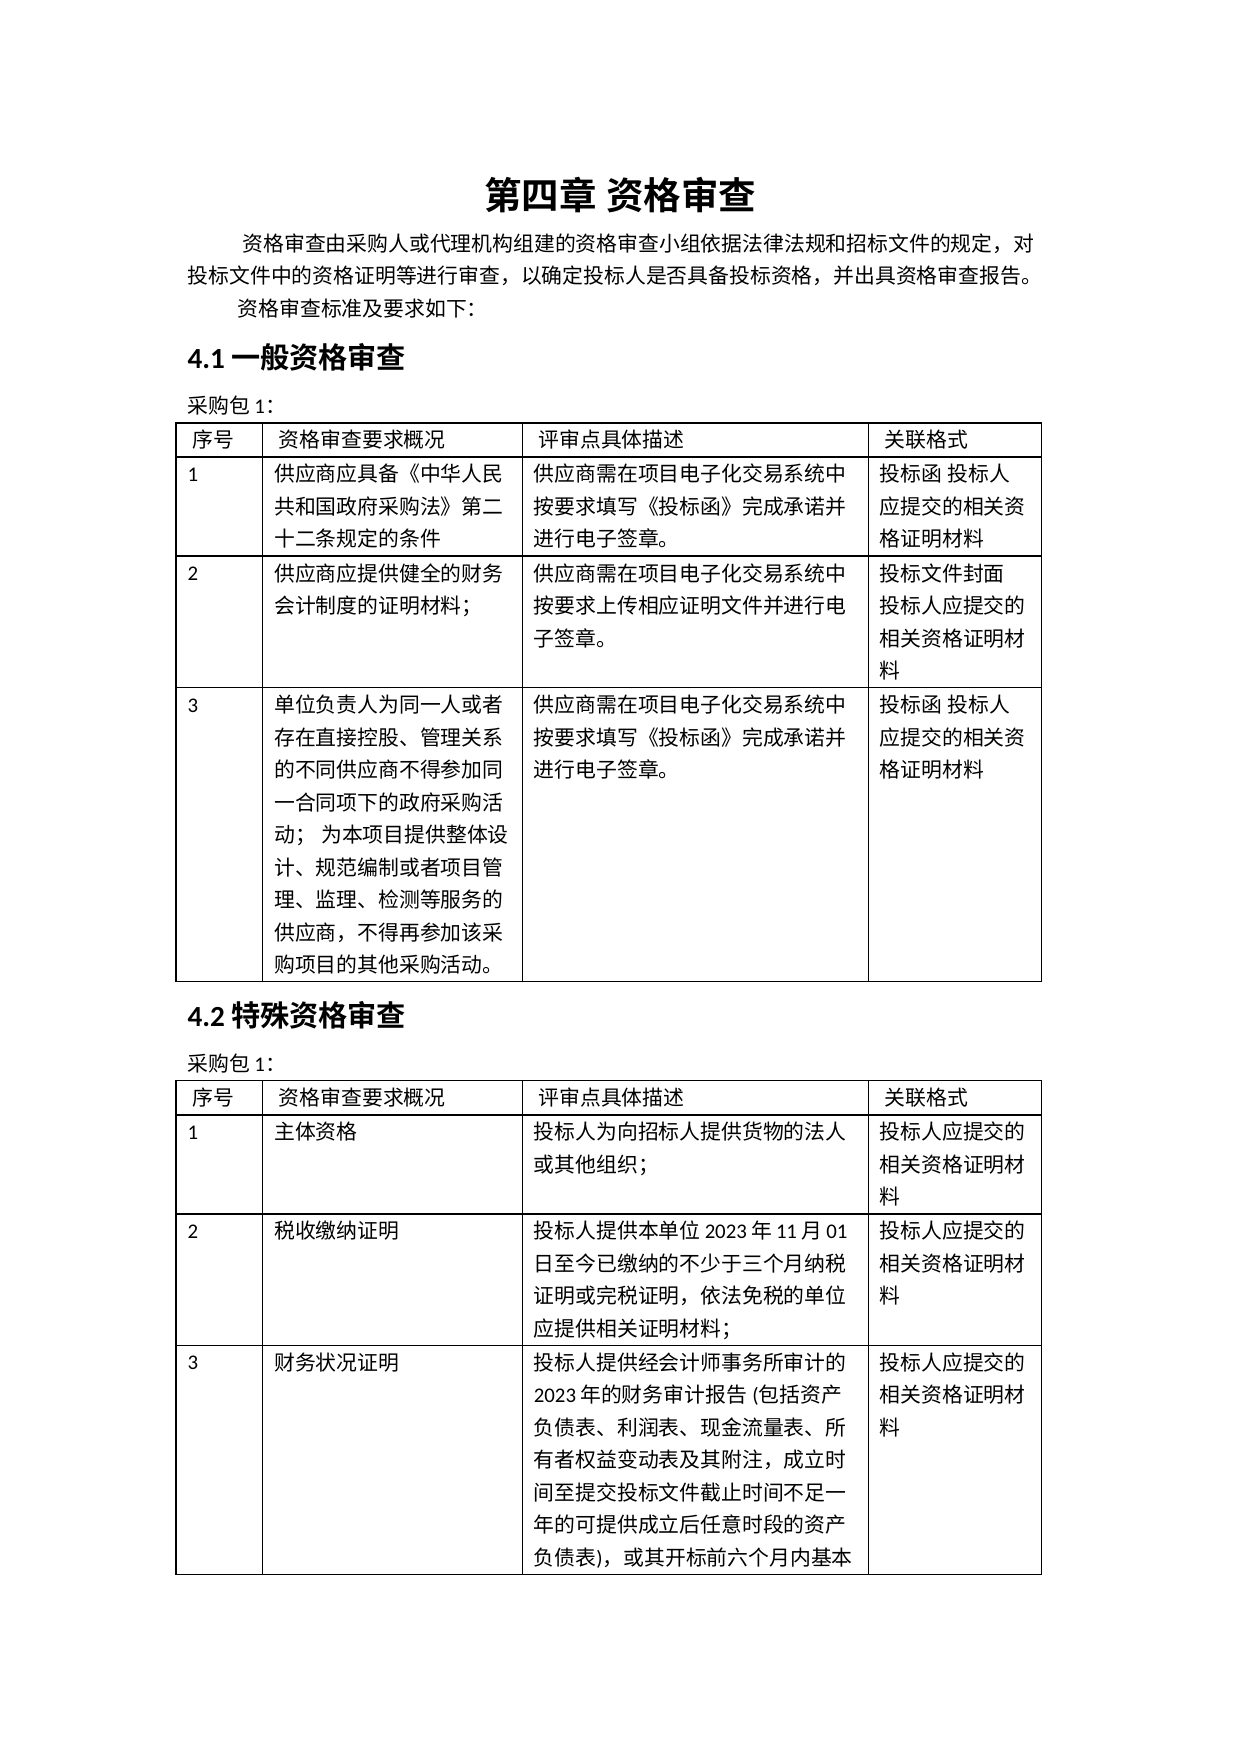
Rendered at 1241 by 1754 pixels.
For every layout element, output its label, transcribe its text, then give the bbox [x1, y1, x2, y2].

table_header 关联格式 [869, 424, 1041, 456]
text 资格审查由采购人或代理机构组建的资格审查小组依据法律法规和招标文件的规定，对投标文件中的资格证明等进行审查，以确定投标人是否具备投标资格，并出具资格审查报告。 [187, 227, 1053, 292]
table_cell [523, 1346, 868, 1573]
table_cell 投标人应提交的相关资格证明材料 [869, 1346, 1041, 1573]
table_cell 税收缴纳证明 [263, 1215, 522, 1344]
table_cell 投标人为向招标人提供货物的法人或其他组织； [523, 1116, 868, 1213]
table_cell 3 [177, 688, 262, 981]
text 资格审查标准及要求如下： [187, 292, 1053, 324]
table_header 评审点具体描述 [523, 424, 868, 456]
table_cell 供应商应提供健全的财务会计制度的证明材料； [263, 557, 522, 687]
table_header 关联格式 [869, 1081, 1041, 1114]
table_cell 投标人提供本单位2023年11月01日至今已缴纳的不少于三个月纳税证明或完税证明，依法免税的单位应提供相关证明材料； [523, 1215, 868, 1344]
table_cell 投标函 投标人应提交的相关资格证明材料 [869, 458, 1041, 555]
table_cell 供应商应具备《中华人民共和国政府采购法》第二十二条规定的条件 [263, 458, 522, 555]
table_header 序号 [177, 1081, 262, 1114]
table_cell 3 [177, 1346, 262, 1573]
table_cell 2 [177, 1215, 262, 1344]
table_cell 供应商需在项目电子化交易系统中按要求填写《投标函》完成承诺并进行电子签章。 [523, 688, 868, 981]
table_cell 财务状况证明 [263, 1346, 522, 1573]
text 4.2特殊资格审查 [187, 982, 1053, 1047]
table_cell 主体资格 [263, 1116, 522, 1213]
table_cell 供应商需在项目电子化交易系统中按要求上传相应证明文件并进行电子签章。 [523, 557, 868, 687]
table_header 评审点具体描述 [523, 1081, 868, 1114]
text 采购包1： [187, 389, 1053, 422]
table_cell 投标文件封面 投标人应提交的相关资格证明材料 [869, 557, 1041, 687]
text 采购包1： [187, 1047, 1053, 1080]
table_cell 供应商需在项目电子化交易系统中按要求填写《投标函》完成承诺并进行电子签章。 [523, 458, 868, 555]
table_cell 单位负责人为同一人或者存在直接控股、管理关系的不同供应商不得参加同一合同项下的政府采购活动； 为本项目提供整体设计、规范编制或者项目管理、监理、检测等服务的供应商，不得再参加该采购项目的其他采购活动。 [263, 688, 522, 981]
text 第四章 资格审查 [187, 162, 1053, 227]
table_header 资格审查要求概况 [263, 424, 522, 456]
table_cell 投标人应提交的相关资格证明材料 [869, 1215, 1041, 1344]
table_header 资格审查要求概况 [263, 1081, 522, 1114]
table_cell 1 [177, 458, 262, 555]
table_cell 1 [177, 1116, 262, 1213]
text 4.1一般资格审查 [187, 324, 1053, 389]
table_cell 投标函 投标人应提交的相关资格证明材料 [869, 688, 1041, 981]
table_cell 2 [177, 557, 262, 687]
table_header 序号 [177, 424, 262, 456]
table_cell 投标人应提交的相关资格证明材料 [869, 1116, 1041, 1213]
